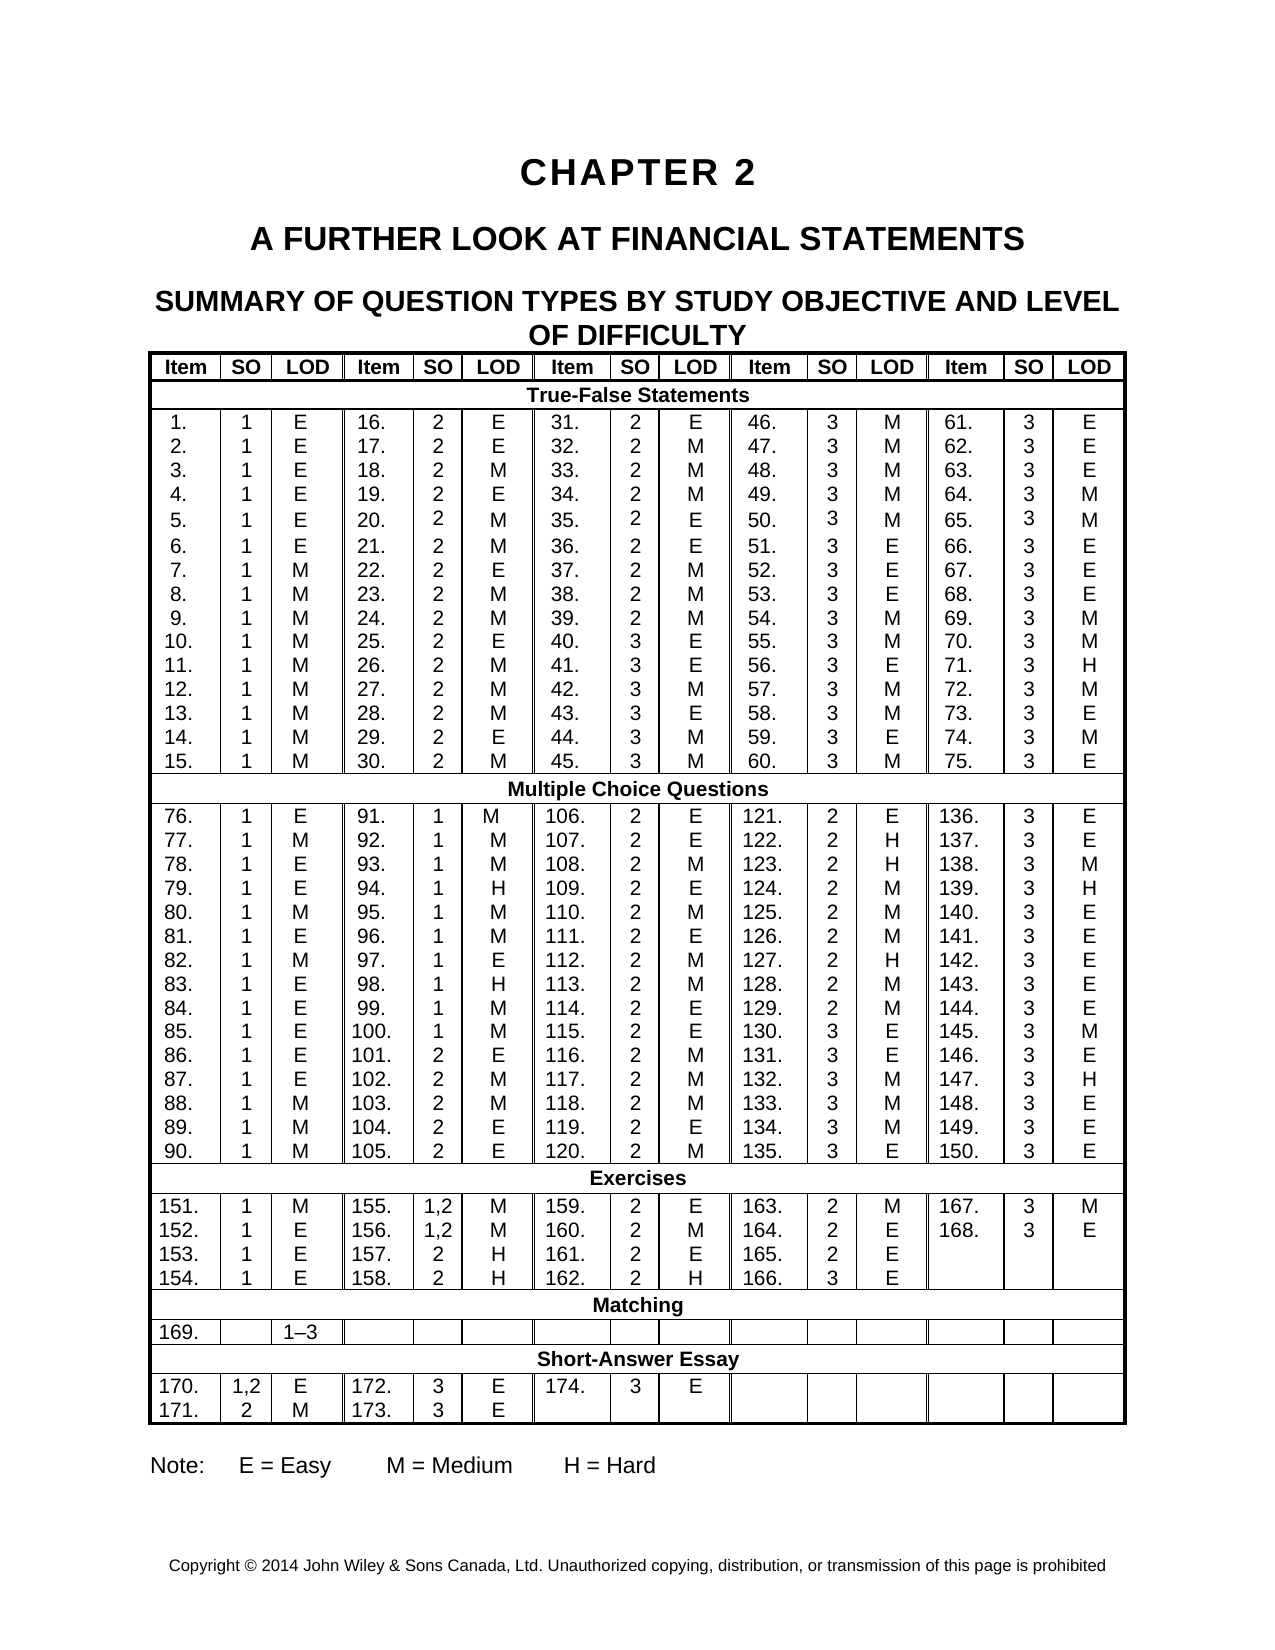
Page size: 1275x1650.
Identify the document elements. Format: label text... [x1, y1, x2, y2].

table_cell 70. [929, 629, 1003, 653]
table_cell 72. [929, 677, 1003, 701]
table_cell 138. [929, 852, 1003, 876]
table_cell E [463, 1374, 532, 1398]
table_cell [808, 1398, 856, 1422]
table_cell M [463, 900, 532, 923]
table_cell 1 [221, 581, 271, 605]
table_cell 68. [929, 581, 1003, 605]
table_cell M [272, 629, 342, 653]
table_cell 105. [345, 1139, 413, 1163]
table_cell E [1054, 534, 1123, 557]
table_cell M [1054, 1194, 1123, 1217]
table_cell [345, 1320, 413, 1344]
table_cell 1 [414, 971, 461, 995]
table_cell 3 [808, 505, 856, 533]
table_cell [611, 1320, 658, 1344]
table_cell E [272, 804, 342, 828]
table_cell M [857, 995, 926, 1019]
table_cell 1 [414, 948, 461, 971]
table_header SO [1005, 355, 1052, 378]
table_cell 154. [152, 1265, 220, 1289]
table_header Item [152, 355, 220, 378]
table_cell 2 [611, 1091, 658, 1115]
table_cell 171. [152, 1398, 220, 1422]
table_cell M [857, 900, 926, 923]
table_cell M [857, 481, 926, 505]
table_cell 3 [1005, 629, 1052, 653]
table_cell 23. [345, 581, 413, 605]
table_cell 82. [152, 948, 220, 971]
table_cell 60. [732, 749, 807, 773]
table_cell [929, 1374, 1003, 1398]
table_cell 1 [221, 828, 271, 852]
table_cell M [463, 677, 532, 701]
table_cell M [1054, 725, 1123, 749]
table_cell 170. [152, 1374, 220, 1398]
table_cell 2 [414, 581, 461, 605]
table_cell E [660, 534, 729, 557]
table_cell 16. [345, 410, 413, 433]
table_cell [660, 1320, 729, 1344]
table_cell [221, 1320, 271, 1344]
table_cell 3 [1005, 995, 1052, 1019]
table_cell M [660, 434, 729, 457]
table_cell 2 [611, 581, 658, 605]
table_cell 4. [152, 481, 220, 505]
table_header LOD [463, 355, 532, 378]
table_cell E [660, 1115, 729, 1139]
table_cell 3 [1005, 677, 1052, 701]
table_cell 87. [152, 1067, 220, 1091]
table_cell 3 [1005, 410, 1052, 433]
text Note: E = Easy M = Medium H = Hard [150, 1452, 1125, 1478]
table_cell 3 [808, 534, 856, 557]
table_cell M [660, 558, 729, 581]
table_cell [732, 1320, 807, 1344]
table_cell 3 [808, 1115, 856, 1139]
table_cell 88. [152, 1091, 220, 1115]
table_header LOD [272, 355, 342, 378]
table_cell 55. [732, 629, 807, 653]
table_cell 140. [929, 900, 1003, 923]
table_cell [857, 1398, 926, 1422]
table_cell 163. [732, 1194, 807, 1217]
table_cell 2 [611, 605, 658, 629]
table_cell M [272, 948, 342, 971]
table_cell 2 [611, 458, 658, 481]
table_cell E [272, 1043, 342, 1067]
table_cell M [660, 1043, 729, 1067]
table_cell 3 [414, 1398, 461, 1422]
table_cell 113. [535, 971, 610, 995]
table_cell M [857, 1067, 926, 1091]
table_cell 146. [929, 1043, 1003, 1067]
table_cell E [857, 1043, 926, 1067]
table_cell 2 [414, 458, 461, 481]
table_cell 126. [732, 924, 807, 947]
table_cell 1 [221, 481, 271, 505]
table_cell 2 [808, 948, 856, 971]
table_cell 3 [1005, 900, 1052, 923]
table_cell 1 [221, 1067, 271, 1091]
table_cell E [660, 629, 729, 653]
table_cell 48. [732, 458, 807, 481]
table_cell 110. [535, 900, 610, 923]
table_cell 2 [611, 995, 658, 1019]
table_cell 50. [732, 505, 807, 533]
table_cell 24. [345, 605, 413, 629]
table_cell 3 [611, 629, 658, 653]
table_cell 3 [808, 629, 856, 653]
table_cell 52. [732, 558, 807, 581]
table_cell E [1054, 1043, 1123, 1067]
table_cell 2 [808, 1194, 856, 1217]
table_cell M [660, 1091, 729, 1115]
table_cell M [272, 1091, 342, 1115]
table_cell 81. [152, 924, 220, 947]
table_cell Short-Answer Essay [152, 1345, 1123, 1373]
table_cell 2 [611, 481, 658, 505]
table_cell M [660, 900, 729, 923]
table_cell 1 [221, 1265, 271, 1289]
table_cell M [660, 749, 729, 773]
table_cell H [1054, 876, 1123, 899]
table_cell 1 [221, 505, 271, 533]
table_cell M [272, 677, 342, 701]
table_cell 2 [414, 1241, 461, 1265]
table_cell 3 [808, 1067, 856, 1091]
table_cell M [857, 701, 926, 725]
table_cell 90. [152, 1139, 220, 1163]
table_cell 46. [732, 410, 807, 433]
table_cell [929, 1398, 1003, 1422]
table_cell M [857, 410, 926, 433]
table_cell 3 [808, 1019, 856, 1043]
table_cell M [857, 458, 926, 481]
table_cell 139. [929, 876, 1003, 899]
table_cell E [463, 434, 532, 457]
table_cell E [272, 534, 342, 557]
table_cell [1054, 1320, 1123, 1344]
table_cell 127. [732, 948, 807, 971]
table_cell 2 [808, 971, 856, 995]
table_cell 53. [732, 581, 807, 605]
table_cell 31. [535, 410, 610, 433]
table_cell E [272, 434, 342, 457]
table_cell 2 [808, 804, 856, 828]
table_cell H [463, 876, 532, 899]
table_cell 2 [611, 948, 658, 971]
table_cell 173. [345, 1398, 413, 1422]
table_cell 3 [1005, 876, 1052, 899]
table_cell 3 [1005, 534, 1052, 557]
table_cell 2 [611, 558, 658, 581]
table_cell M [857, 924, 926, 947]
table_cell 2 [414, 505, 461, 533]
table_cell E [1054, 434, 1123, 457]
table_cell E [272, 410, 342, 433]
table_cell 157. [345, 1241, 413, 1265]
table_cell 3 [1005, 828, 1052, 852]
table_cell 5. [152, 505, 220, 533]
table_cell 54. [732, 605, 807, 629]
table_cell 91. [345, 804, 413, 828]
table_cell 149. [929, 1115, 1003, 1139]
table_cell 44. [535, 725, 610, 749]
table_cell 158. [345, 1265, 413, 1289]
table_cell 20. [345, 505, 413, 533]
table_cell M [660, 1139, 729, 1163]
table_cell M [857, 434, 926, 457]
table_cell 1 [221, 629, 271, 653]
table_cell 7. [152, 558, 220, 581]
table_cell M [660, 458, 729, 481]
table_cell E [660, 653, 729, 677]
table_cell E [857, 581, 926, 605]
table_cell 1,2 [414, 1218, 461, 1241]
table_cell M [660, 605, 729, 629]
table_cell 2 [808, 995, 856, 1019]
table_cell True-False Statements [152, 382, 1123, 408]
table_cell 2 [414, 1139, 461, 1163]
table_cell 137. [929, 828, 1003, 852]
table_cell [732, 1374, 807, 1398]
table_cell [1054, 1241, 1123, 1265]
table_cell 8. [152, 581, 220, 605]
table_cell 42. [535, 677, 610, 701]
table_cell 165. [732, 1241, 807, 1265]
table_cell 172. [345, 1374, 413, 1398]
table_cell 2 [414, 534, 461, 557]
table_cell 2 [414, 1067, 461, 1091]
table_header SO [808, 355, 856, 378]
table_cell 117. [535, 1067, 610, 1091]
table_cell 3 [808, 701, 856, 725]
table_cell 147. [929, 1067, 1003, 1091]
table_cell 6. [152, 534, 220, 557]
table_cell 47. [732, 434, 807, 457]
table_cell 169. [152, 1320, 220, 1344]
table_cell E [857, 1241, 926, 1265]
table_cell E [272, 1241, 342, 1265]
table_cell M [463, 828, 532, 852]
table_header LOD [1054, 355, 1123, 378]
subtitle Summary of Question TYPEs by STUDY Objective and Level of difficulty [150, 284, 1125, 351]
table_cell 3 [1005, 1115, 1052, 1139]
table_cell E [857, 725, 926, 749]
table_cell 57. [732, 677, 807, 701]
table_cell M [660, 948, 729, 971]
table_cell Matching [152, 1290, 1123, 1319]
table_cell M [857, 876, 926, 899]
table_cell 3 [1005, 852, 1052, 876]
table_cell 1 [414, 995, 461, 1019]
table_cell [611, 1398, 658, 1422]
table_cell 2 [414, 677, 461, 701]
table_cell 15. [152, 749, 220, 773]
table_cell 122. [732, 828, 807, 852]
table_cell 2 [808, 1218, 856, 1241]
table_cell M [463, 1019, 532, 1043]
table_cell 1 [221, 1091, 271, 1115]
table_cell 37. [535, 558, 610, 581]
table_cell 141. [929, 924, 1003, 947]
table_cell 1 [221, 1139, 271, 1163]
table_cell M [857, 677, 926, 701]
table_cell 2 [808, 1241, 856, 1265]
table_cell 79. [152, 876, 220, 899]
table_cell 13. [152, 701, 220, 725]
table_cell 64. [929, 481, 1003, 505]
table_cell 2 [611, 410, 658, 433]
table_cell 3 [808, 749, 856, 773]
table_cell 35. [535, 505, 610, 533]
table_cell 1 [221, 876, 271, 899]
table_cell E [660, 1019, 729, 1043]
table_cell M [463, 804, 532, 828]
table_cell E [1054, 924, 1123, 947]
table_cell 2 [414, 653, 461, 677]
table_cell 124. [732, 876, 807, 899]
table_cell 167. [929, 1194, 1003, 1217]
table_cell 1,2 [221, 1374, 271, 1398]
table_cell 1 [221, 1194, 271, 1217]
table_cell 32. [535, 434, 610, 457]
table_cell M [857, 971, 926, 995]
table_cell 161. [535, 1241, 610, 1265]
table_cell [857, 1374, 926, 1398]
table_cell E [857, 1139, 926, 1163]
table_cell H [660, 1265, 729, 1289]
table_cell 33. [535, 458, 610, 481]
table_cell 12. [152, 677, 220, 701]
table_cell 3 [808, 458, 856, 481]
table_cell 162. [535, 1265, 610, 1289]
table_cell 69. [929, 605, 1003, 629]
table_cell 1 [414, 804, 461, 828]
table_cell M [272, 1398, 342, 1422]
table_cell 2 [808, 852, 856, 876]
table_cell 3 [808, 605, 856, 629]
table_cell M [272, 749, 342, 773]
table_cell 164. [732, 1218, 807, 1241]
table_cell M [857, 1091, 926, 1115]
table_cell 3 [611, 653, 658, 677]
table_cell 2 [611, 1139, 658, 1163]
table_cell M [463, 458, 532, 481]
table_cell 1 [221, 924, 271, 947]
table_cell M [1054, 505, 1123, 533]
table_cell E [463, 629, 532, 653]
table_cell 1 [221, 948, 271, 971]
table_cell 2 [611, 1067, 658, 1091]
table_cell E [463, 948, 532, 971]
table_cell E [660, 995, 729, 1019]
table_cell 2 [414, 1091, 461, 1115]
table_cell 40. [535, 629, 610, 653]
table_cell 3. [152, 458, 220, 481]
table_cell 11. [152, 653, 220, 677]
table_cell 3 [414, 1374, 461, 1398]
table_cell [808, 1320, 856, 1344]
table_cell 1 [221, 725, 271, 749]
table_cell 2 [611, 1115, 658, 1139]
table_cell 75. [929, 749, 1003, 773]
table_cell 123. [732, 852, 807, 876]
table_cell 2 [414, 481, 461, 505]
subtitle A further look at FINANCIAL STATEMENTS [150, 219, 1125, 258]
table_cell 99. [345, 995, 413, 1019]
table_cell 109. [535, 876, 610, 899]
table_cell 2 [611, 852, 658, 876]
table_cell E [463, 1398, 532, 1422]
table_cell E [272, 876, 342, 899]
table_cell 2 [414, 1043, 461, 1067]
table_cell 174. [535, 1374, 610, 1398]
table_cell M [660, 1067, 729, 1091]
table_cell M [857, 1194, 926, 1217]
table_cell [535, 1320, 610, 1344]
table_cell 3 [1005, 1139, 1052, 1163]
table_cell E [1054, 804, 1123, 828]
table_cell E [660, 876, 729, 899]
table_cell 14. [152, 725, 220, 749]
table_cell 135. [732, 1139, 807, 1163]
table_cell M [272, 605, 342, 629]
table_cell 2 [414, 605, 461, 629]
table_cell M [463, 995, 532, 1019]
table_cell E [1054, 1115, 1123, 1139]
table_cell 142. [929, 948, 1003, 971]
table_cell 159. [535, 1194, 610, 1217]
table_cell 2 [414, 558, 461, 581]
table_cell E [272, 852, 342, 876]
table_cell [929, 1241, 1003, 1265]
table_cell 148. [929, 1091, 1003, 1115]
table_cell 78. [152, 852, 220, 876]
table_cell 133. [732, 1091, 807, 1115]
table_cell 97. [345, 948, 413, 971]
table_cell 36. [535, 534, 610, 557]
table_cell 145. [929, 1019, 1003, 1043]
table_cell 132. [732, 1067, 807, 1091]
table_cell 2 [611, 1019, 658, 1043]
table_cell M [857, 749, 926, 773]
table_cell M [272, 725, 342, 749]
table_cell 1,2 [414, 1194, 461, 1217]
table_cell 1 [221, 995, 271, 1019]
table_cell 3 [1005, 924, 1052, 947]
table_cell 3 [1005, 1019, 1052, 1043]
table_cell 17. [345, 434, 413, 457]
table_cell 3 [1005, 505, 1052, 533]
table_cell [1054, 1265, 1123, 1289]
table_cell 3 [1005, 1043, 1052, 1067]
table_cell M [857, 1115, 926, 1139]
table_cell M [1054, 629, 1123, 653]
table_cell 9. [152, 605, 220, 629]
table_header SO [611, 355, 658, 378]
table_cell 80. [152, 900, 220, 923]
table_cell 2 [414, 701, 461, 725]
table_cell M [272, 558, 342, 581]
table_cell 2 [808, 900, 856, 923]
table_cell [660, 1398, 729, 1422]
table_cell E [857, 804, 926, 828]
table_cell E [1054, 581, 1123, 605]
table_cell E [660, 924, 729, 947]
table_cell 2 [611, 1043, 658, 1067]
table_cell M [463, 749, 532, 773]
table_cell 2 [221, 1398, 271, 1422]
table_cell E [463, 481, 532, 505]
table_cell 151. [152, 1194, 220, 1217]
table_cell E [1054, 701, 1123, 725]
table_cell M [660, 1218, 729, 1241]
table_cell 3 [808, 410, 856, 433]
table_cell 107. [535, 828, 610, 852]
table_cell E [857, 1265, 926, 1289]
table_cell M [272, 1139, 342, 1163]
table_cell M [272, 581, 342, 605]
table_cell 2 [611, 534, 658, 557]
table_cell [535, 1398, 610, 1422]
table_cell E [463, 725, 532, 749]
table_cell E [463, 1043, 532, 1067]
table_cell 1 [221, 1241, 271, 1265]
table_cell 131. [732, 1043, 807, 1067]
table_cell 25. [345, 629, 413, 653]
table_cell 18. [345, 458, 413, 481]
table_header SO [221, 355, 271, 378]
table_cell 92. [345, 828, 413, 852]
table_cell M [463, 505, 532, 533]
table_cell H [1054, 653, 1123, 677]
table_cell 2 [611, 1241, 658, 1265]
table_header Item [535, 355, 610, 378]
table_cell 1 [414, 924, 461, 947]
table_cell 3 [1005, 458, 1052, 481]
table_cell M [463, 534, 532, 557]
table_cell 83. [152, 971, 220, 995]
table_cell 2 [611, 876, 658, 899]
table_cell 1 [221, 653, 271, 677]
table_cell M [463, 1194, 532, 1217]
table_cell 19. [345, 481, 413, 505]
table_cell 1 [414, 852, 461, 876]
table_cell M [272, 653, 342, 677]
table_cell 3 [1005, 1091, 1052, 1115]
table_cell E [1054, 1091, 1123, 1115]
table_cell 1. [152, 410, 220, 433]
table_cell 3 [1005, 804, 1052, 828]
table_cell 112. [535, 948, 610, 971]
table_cell E [1054, 948, 1123, 971]
table_cell E [463, 410, 532, 433]
table_cell 130. [732, 1019, 807, 1043]
table_cell 96. [345, 924, 413, 947]
table_cell 1 [221, 410, 271, 433]
table_cell H [857, 948, 926, 971]
table_cell 3 [1005, 971, 1052, 995]
table_cell 118. [535, 1091, 610, 1115]
table_cell 3 [1005, 605, 1052, 629]
table_cell H [463, 1265, 532, 1289]
table_cell 168. [929, 1218, 1003, 1241]
table_cell 3 [808, 1265, 856, 1289]
table_cell 128. [732, 971, 807, 995]
table_cell M [272, 828, 342, 852]
table_cell 156. [345, 1218, 413, 1241]
table_cell 119. [535, 1115, 610, 1139]
table_cell 66. [929, 534, 1003, 557]
table_cell 3 [611, 701, 658, 725]
table_cell 104. [345, 1115, 413, 1139]
table_cell E [463, 1115, 532, 1139]
table_cell M [463, 1091, 532, 1115]
table_cell 1–3 [272, 1320, 342, 1344]
table_cell H [463, 971, 532, 995]
table_cell M [272, 701, 342, 725]
table_cell [414, 1320, 461, 1344]
table_cell [1005, 1241, 1052, 1265]
table_cell M [463, 605, 532, 629]
table_cell E [272, 1019, 342, 1043]
table_cell Multiple Choice Questions [152, 774, 1123, 803]
table_cell 1 [221, 677, 271, 701]
table_cell 120. [535, 1139, 610, 1163]
table_cell 10. [152, 629, 220, 653]
table_cell 1 [221, 804, 271, 828]
table_cell 2 [611, 900, 658, 923]
table_cell 1 [414, 876, 461, 899]
table_cell 2 [611, 828, 658, 852]
table_cell 2 [611, 1194, 658, 1217]
table_cell E [1054, 971, 1123, 995]
table_cell E [1054, 1218, 1123, 1241]
table_cell E [857, 1019, 926, 1043]
table_cell E [272, 481, 342, 505]
table_cell 3 [1005, 581, 1052, 605]
table_cell 3 [1005, 1194, 1052, 1217]
table_cell 3 [611, 677, 658, 701]
table_cell 26. [345, 653, 413, 677]
table_cell [1005, 1398, 1052, 1422]
table_cell 93. [345, 852, 413, 876]
table_cell 22. [345, 558, 413, 581]
table_cell 51. [732, 534, 807, 557]
table_cell 116. [535, 1043, 610, 1067]
table_cell E [1054, 1139, 1123, 1163]
table_cell 3 [611, 1374, 658, 1398]
table_cell 1 [221, 701, 271, 725]
table_cell M [660, 677, 729, 701]
table_cell E [857, 558, 926, 581]
table_cell 114. [535, 995, 610, 1019]
table_cell 85. [152, 1019, 220, 1043]
table_cell 125. [732, 900, 807, 923]
table_cell 3 [1005, 653, 1052, 677]
table_cell 67. [929, 558, 1003, 581]
table_cell 3 [1005, 558, 1052, 581]
table_cell 61. [929, 410, 1003, 433]
table_cell M [463, 1218, 532, 1241]
table_cell E [463, 1139, 532, 1163]
table_cell M [1054, 677, 1123, 701]
table_cell 2 [611, 1218, 658, 1241]
table_cell 155. [345, 1194, 413, 1217]
table_cell [732, 1398, 807, 1422]
table_cell 166. [732, 1265, 807, 1289]
table_cell H [857, 852, 926, 876]
table_cell E [660, 1374, 729, 1398]
table_cell 2 [611, 505, 658, 533]
table_cell [1054, 1374, 1123, 1398]
table_cell 1 [221, 1218, 271, 1241]
table_cell 3 [808, 1043, 856, 1067]
table_cell M [1054, 481, 1123, 505]
table_cell E [1054, 828, 1123, 852]
table_cell [1005, 1320, 1052, 1344]
table_cell 2 [414, 749, 461, 773]
table_cell 30. [345, 749, 413, 773]
table_cell 76. [152, 804, 220, 828]
table_cell 1 [221, 852, 271, 876]
table_cell 144. [929, 995, 1003, 1019]
table_cell M [272, 900, 342, 923]
table_cell [1054, 1398, 1123, 1422]
table_cell 38. [535, 581, 610, 605]
table_cell M [660, 971, 729, 995]
table_cell [929, 1320, 1003, 1344]
table_cell 94. [345, 876, 413, 899]
table_cell M [463, 653, 532, 677]
table_cell E [857, 534, 926, 557]
table_cell M [1054, 1019, 1123, 1043]
table_header LOD [857, 355, 926, 378]
table_cell E [272, 971, 342, 995]
table_cell 115. [535, 1019, 610, 1043]
table_cell 84. [152, 995, 220, 1019]
table_cell 108. [535, 852, 610, 876]
table_cell 1 [414, 828, 461, 852]
title CHAPTER 2 [150, 150, 1125, 193]
table_cell 1 [414, 1019, 461, 1043]
table_cell 2 [611, 971, 658, 995]
table_cell 3 [808, 581, 856, 605]
table_cell 58. [732, 701, 807, 725]
table_cell 1 [221, 749, 271, 773]
table_header Item [732, 355, 807, 378]
table_cell 56. [732, 653, 807, 677]
table_cell 143. [929, 971, 1003, 995]
table_cell M [660, 725, 729, 749]
table_cell M [463, 852, 532, 876]
table_cell E [272, 1374, 342, 1398]
table_cell 65. [929, 505, 1003, 533]
table_cell 89. [152, 1115, 220, 1139]
table_cell 2 [414, 1265, 461, 1289]
table_cell 1 [221, 534, 271, 557]
table_cell E [272, 995, 342, 1019]
table_cell 152. [152, 1218, 220, 1241]
table_cell 95. [345, 900, 413, 923]
table_cell 45. [535, 749, 610, 773]
table_cell 3 [808, 725, 856, 749]
table_cell M [463, 581, 532, 605]
table_cell 3 [1005, 1067, 1052, 1091]
table_cell M [660, 481, 729, 505]
table_cell H [463, 1241, 532, 1265]
table_cell E [857, 1218, 926, 1241]
table_cell E [1054, 749, 1123, 773]
table_cell M [463, 1067, 532, 1091]
table_cell 100. [345, 1019, 413, 1043]
table_cell E [463, 558, 532, 581]
table_cell 77. [152, 828, 220, 852]
table_cell E [272, 924, 342, 947]
table_cell 2 [808, 876, 856, 899]
table_cell 2 [611, 1265, 658, 1289]
table_cell 1 [414, 900, 461, 923]
table_cell E [660, 804, 729, 828]
table_cell 1 [221, 900, 271, 923]
table_cell E [272, 1265, 342, 1289]
table_cell 29. [345, 725, 413, 749]
table_cell 1 [221, 605, 271, 629]
table_cell 2 [808, 828, 856, 852]
table_cell [1005, 1374, 1052, 1398]
table_cell 2 [808, 924, 856, 947]
table_cell 3 [808, 434, 856, 457]
table_cell 3 [808, 677, 856, 701]
table_cell 2 [414, 1115, 461, 1139]
table_cell M [857, 629, 926, 653]
table_cell E [272, 1067, 342, 1091]
table_cell 71. [929, 653, 1003, 677]
table_cell 103. [345, 1091, 413, 1115]
table_cell 3 [1005, 749, 1052, 773]
table_cell 34. [535, 481, 610, 505]
table_cell 2 [414, 410, 461, 433]
table_cell [1005, 1265, 1052, 1289]
table_cell E [660, 701, 729, 725]
table_cell 160. [535, 1218, 610, 1241]
table_cell 111. [535, 924, 610, 947]
table_cell 3 [1005, 948, 1052, 971]
table_cell 86. [152, 1043, 220, 1067]
table_cell 39. [535, 605, 610, 629]
table_cell 2 [414, 725, 461, 749]
table_cell 3 [1005, 434, 1052, 457]
table_cell 1 [221, 971, 271, 995]
table_cell 101. [345, 1043, 413, 1067]
table_header Item [345, 355, 413, 378]
table_cell E [660, 505, 729, 533]
table_cell 129. [732, 995, 807, 1019]
table_cell 27. [345, 677, 413, 701]
table_cell 1 [221, 434, 271, 457]
table_cell 43. [535, 701, 610, 725]
table_cell E [857, 653, 926, 677]
table_cell H [857, 828, 926, 852]
table_cell E [272, 458, 342, 481]
table_cell E [1054, 558, 1123, 581]
table_cell 3 [808, 558, 856, 581]
table_cell 59. [732, 725, 807, 749]
table_cell E [660, 828, 729, 852]
table_cell [929, 1265, 1003, 1289]
table_cell 136. [929, 804, 1003, 828]
table_cell 1 [221, 1019, 271, 1043]
table_cell 62. [929, 434, 1003, 457]
table_header LOD [660, 355, 729, 378]
table_cell 1 [221, 558, 271, 581]
table_cell 3 [1005, 725, 1052, 749]
table_cell 3 [1005, 481, 1052, 505]
table_cell E [1054, 458, 1123, 481]
table_cell E [660, 1241, 729, 1265]
table_cell M [857, 605, 926, 629]
table_cell 121. [732, 804, 807, 828]
table_cell 2 [611, 924, 658, 947]
table_cell M [1054, 605, 1123, 629]
table_cell M [660, 852, 729, 876]
table_cell M [857, 505, 926, 533]
table_cell 3 [1005, 701, 1052, 725]
table_cell E [1054, 995, 1123, 1019]
table_cell M [272, 1115, 342, 1139]
table_cell 98. [345, 971, 413, 995]
table_cell 63. [929, 458, 1003, 481]
table_cell [808, 1374, 856, 1398]
table_cell 102. [345, 1067, 413, 1091]
table_cell 74. [929, 725, 1003, 749]
table_cell 3 [808, 1091, 856, 1115]
table_cell 2 [611, 804, 658, 828]
table_header Item [929, 355, 1003, 378]
table_cell 106. [535, 804, 610, 828]
table_cell 1 [221, 1115, 271, 1139]
table_cell E [660, 410, 729, 433]
table_cell 3 [611, 749, 658, 773]
table_cell 28. [345, 701, 413, 725]
table_cell 2. [152, 434, 220, 457]
table_cell 3 [808, 653, 856, 677]
table_cell 2 [611, 434, 658, 457]
table_cell 150. [929, 1139, 1003, 1163]
table_cell 3 [1005, 1218, 1052, 1241]
table_cell M [660, 581, 729, 605]
table_cell M [463, 701, 532, 725]
table_cell 1 [221, 1043, 271, 1067]
table_cell 49. [732, 481, 807, 505]
table_cell 3 [808, 481, 856, 505]
table_cell Exercises [152, 1164, 1123, 1192]
table_cell 41. [535, 653, 610, 677]
table_header SO [414, 355, 461, 378]
table_cell E [1054, 900, 1123, 923]
table_cell [463, 1320, 532, 1344]
table_cell H [1054, 1067, 1123, 1091]
table_cell 1 [221, 458, 271, 481]
table_cell E [272, 505, 342, 533]
table_cell 153. [152, 1241, 220, 1265]
table_cell 73. [929, 701, 1003, 725]
table_cell 134. [732, 1115, 807, 1139]
table_cell 2 [414, 629, 461, 653]
table_cell M [1054, 852, 1123, 876]
table_cell 3 [611, 725, 658, 749]
table_cell E [660, 1194, 729, 1217]
table_cell M [272, 1194, 342, 1217]
table_cell 3 [808, 1139, 856, 1163]
table_cell 21. [345, 534, 413, 557]
table_cell 2 [414, 434, 461, 457]
table_cell E [1054, 410, 1123, 433]
table_cell [857, 1320, 926, 1344]
table_cell M [463, 924, 532, 947]
table_cell E [272, 1218, 342, 1241]
